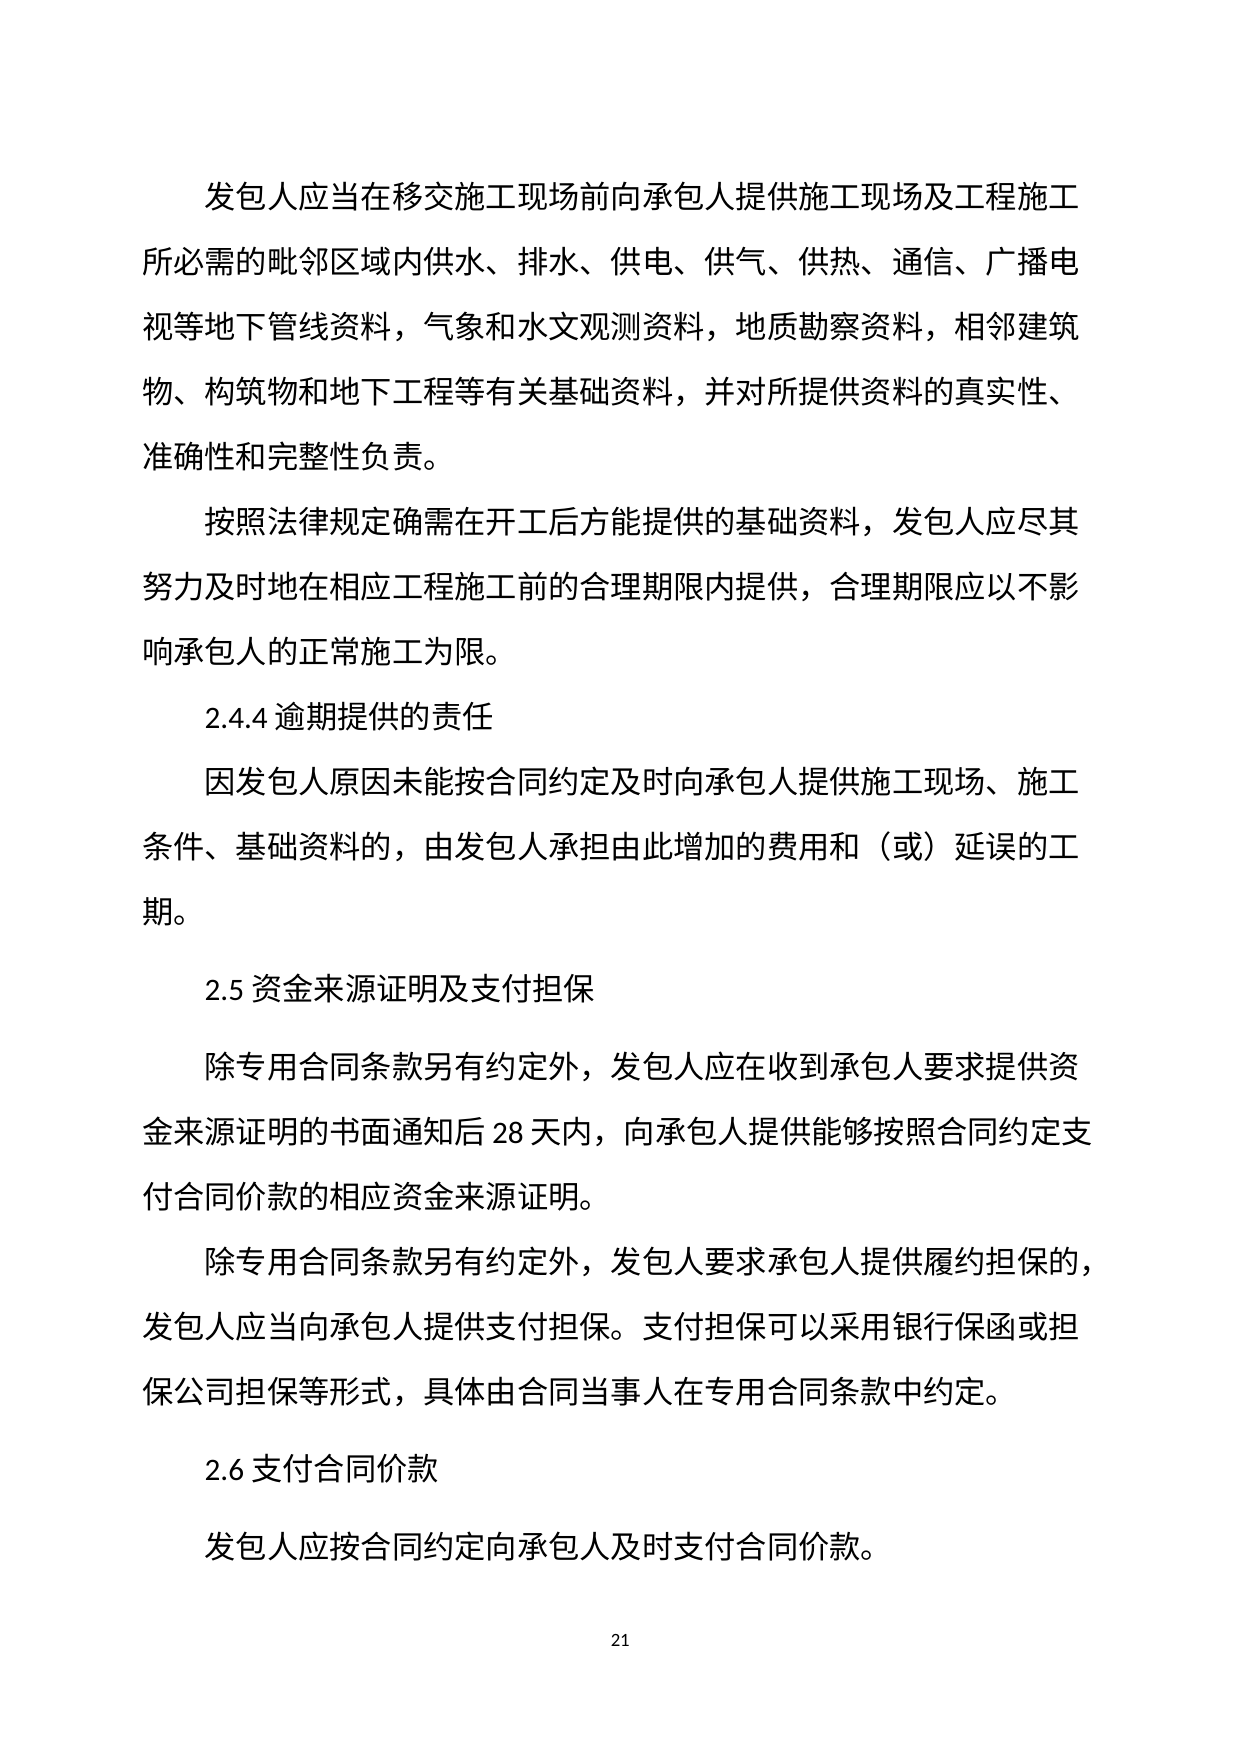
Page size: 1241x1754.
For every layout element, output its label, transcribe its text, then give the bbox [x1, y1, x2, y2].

subtitle 2.6 支付合同价款 [142, 1434, 1098, 1499]
text 除专用合同条款另有约定外，发包人要求承包人提供履约担保的，发包人应当向承包人提供支付担保。支付担保可以采用银行保函或担保公司担保等形式，具体由合同当事人在专用合同条款中约定。 [142, 1227, 1098, 1422]
text 除专用合同条款另有约定外，发包人应在收到承包人要求提供资金来源证明的书面通知后28天内，向承包人提供能够按照合同约定支付合同价款的相应资金来源证明。 [142, 1032, 1098, 1227]
text 发包人应当在移交施工现场前向承包人提供施工现场及工程施工所必需的毗邻区域内供水、排水、供电、供气、供热、通信、广播电视等地下管线资料，气象和水文观测资料，地质勘察资料，相邻建筑物、构筑物和地下工程等有关基础资料，并对所提供资料的真实性、准确性和完整性负责。 [142, 162, 1098, 487]
text 按照法律规定确需在开工后方能提供的基础资料，发包人应尽其努力及时地在相应工程施工前的合理期限内提供，合理期限应以不影响承包人的正常施工为限。 [142, 487, 1098, 682]
text 发包人应按合同约定向承包人及时支付合同价款。 [142, 1512, 1098, 1577]
text 因发包人原因未能按合同约定及时向承包人提供施工现场、施工条件、基础资料的，由发包人承担由此增加的费用和（或）延误的工期。 [142, 747, 1098, 942]
text 2.4.4 逾期提供的责任 [142, 682, 1098, 747]
subtitle 2.5 资金来源证明及支付担保 [142, 954, 1098, 1019]
